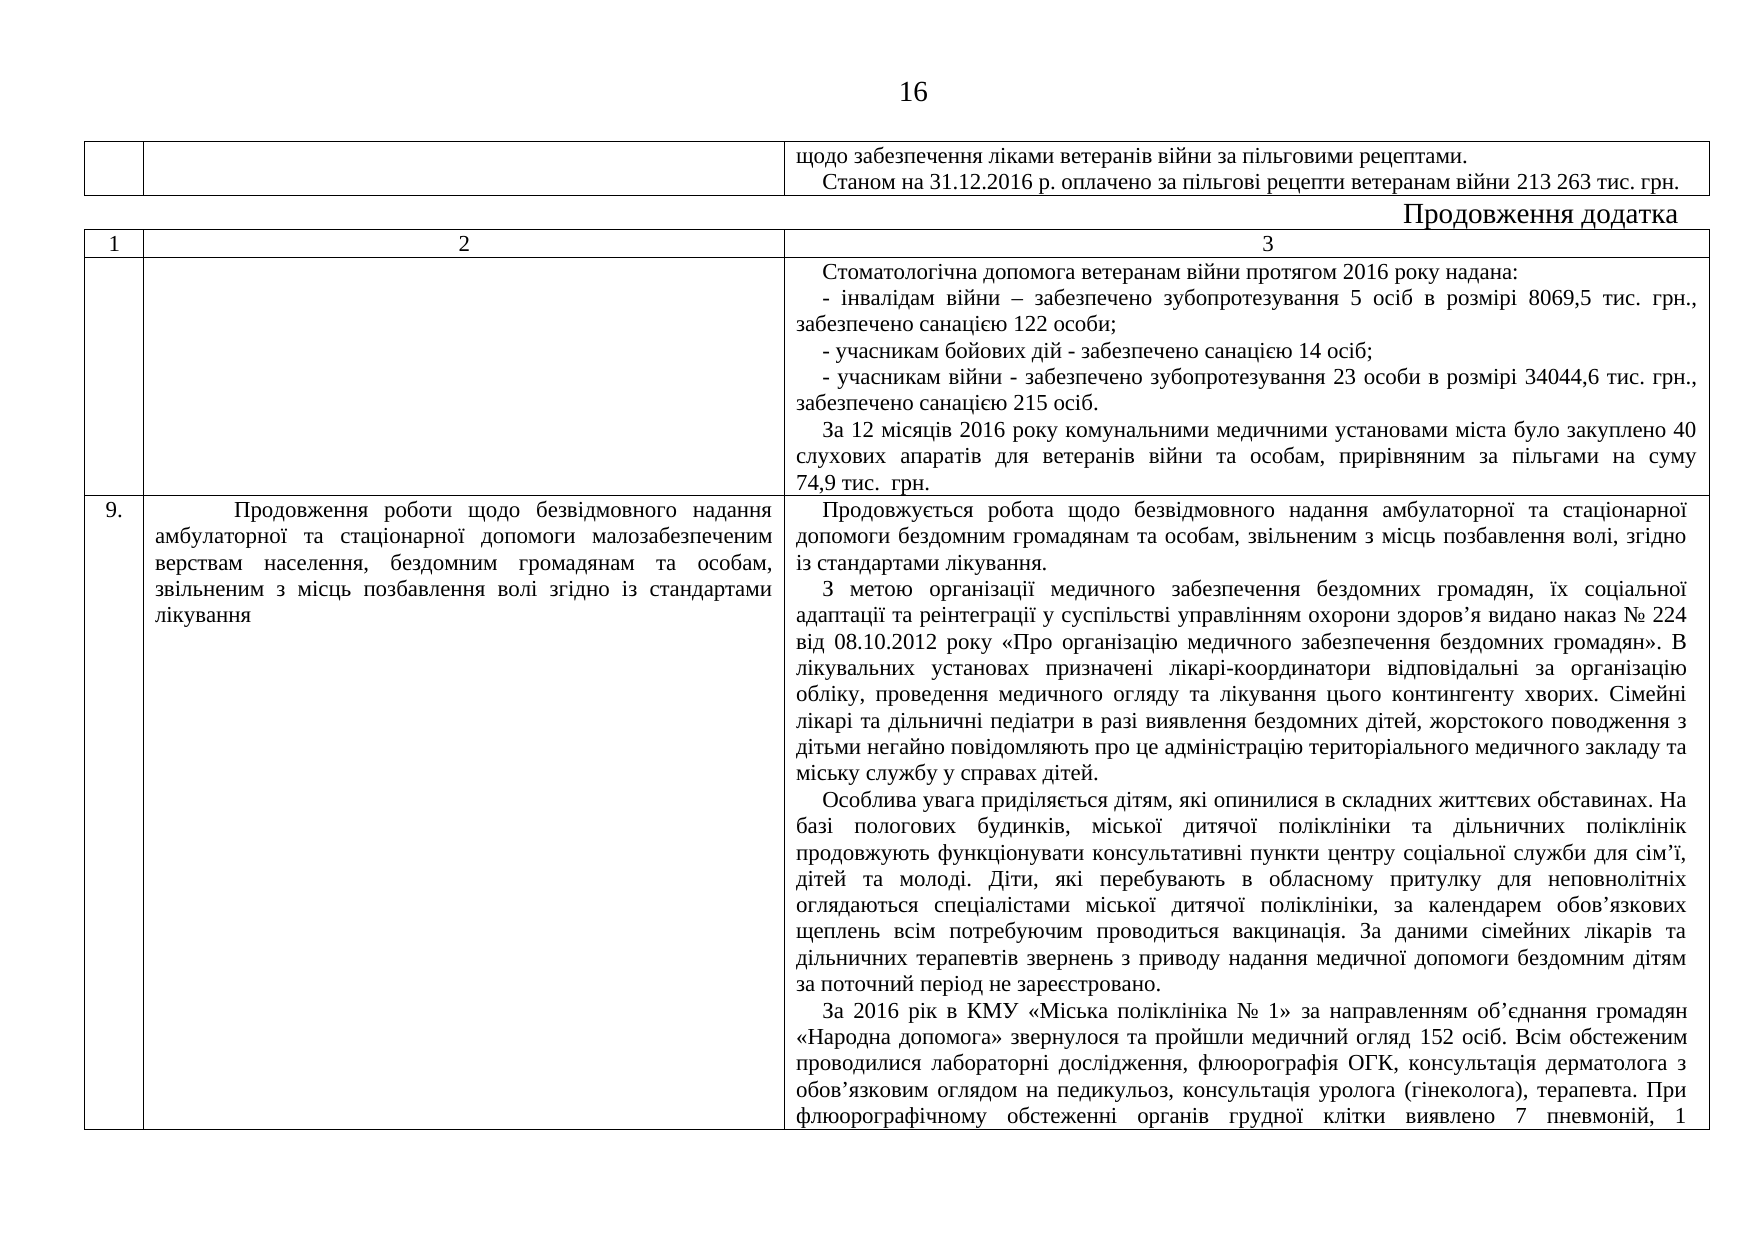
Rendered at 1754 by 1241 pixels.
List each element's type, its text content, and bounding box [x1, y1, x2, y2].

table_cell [785, 496, 1709, 1128]
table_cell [785, 142, 1709, 195]
table_cell [144, 258, 784, 495]
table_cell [144, 142, 784, 195]
table_header 3 [785, 230, 1709, 257]
table_cell Стоматологічна допомога ветеранам війни протягом 2016 року надана: - інвалідам війни – забезпечено зубопротезування 5 осіб в розмірі 8069,5 тис. грн., забезпечено санацією 122 особи; - учасникам бойових дій - забезпечено санацією 14 осіб; - учасникам війни - забезпечено зубопротезування 23 особи в розмірі 34044,6 тис. грн., забезпечено санацією 215 осіб. За 12 місяців 2016 року комунальними медичними установами міста було закуплено 40 слухових апаратів для ветеранів війни та особам, прирівняним за пільгами на суму 74,9 тис. грн. [785, 258, 1709, 495]
table_cell [85, 258, 143, 495]
table_header 1 [85, 230, 143, 257]
table_cell 9. [85, 496, 143, 1128]
table_cell 8. [85, 142, 143, 195]
table_header 2 [144, 230, 784, 257]
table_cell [144, 496, 784, 1128]
text Продовження додатка [148, 196, 1678, 229]
